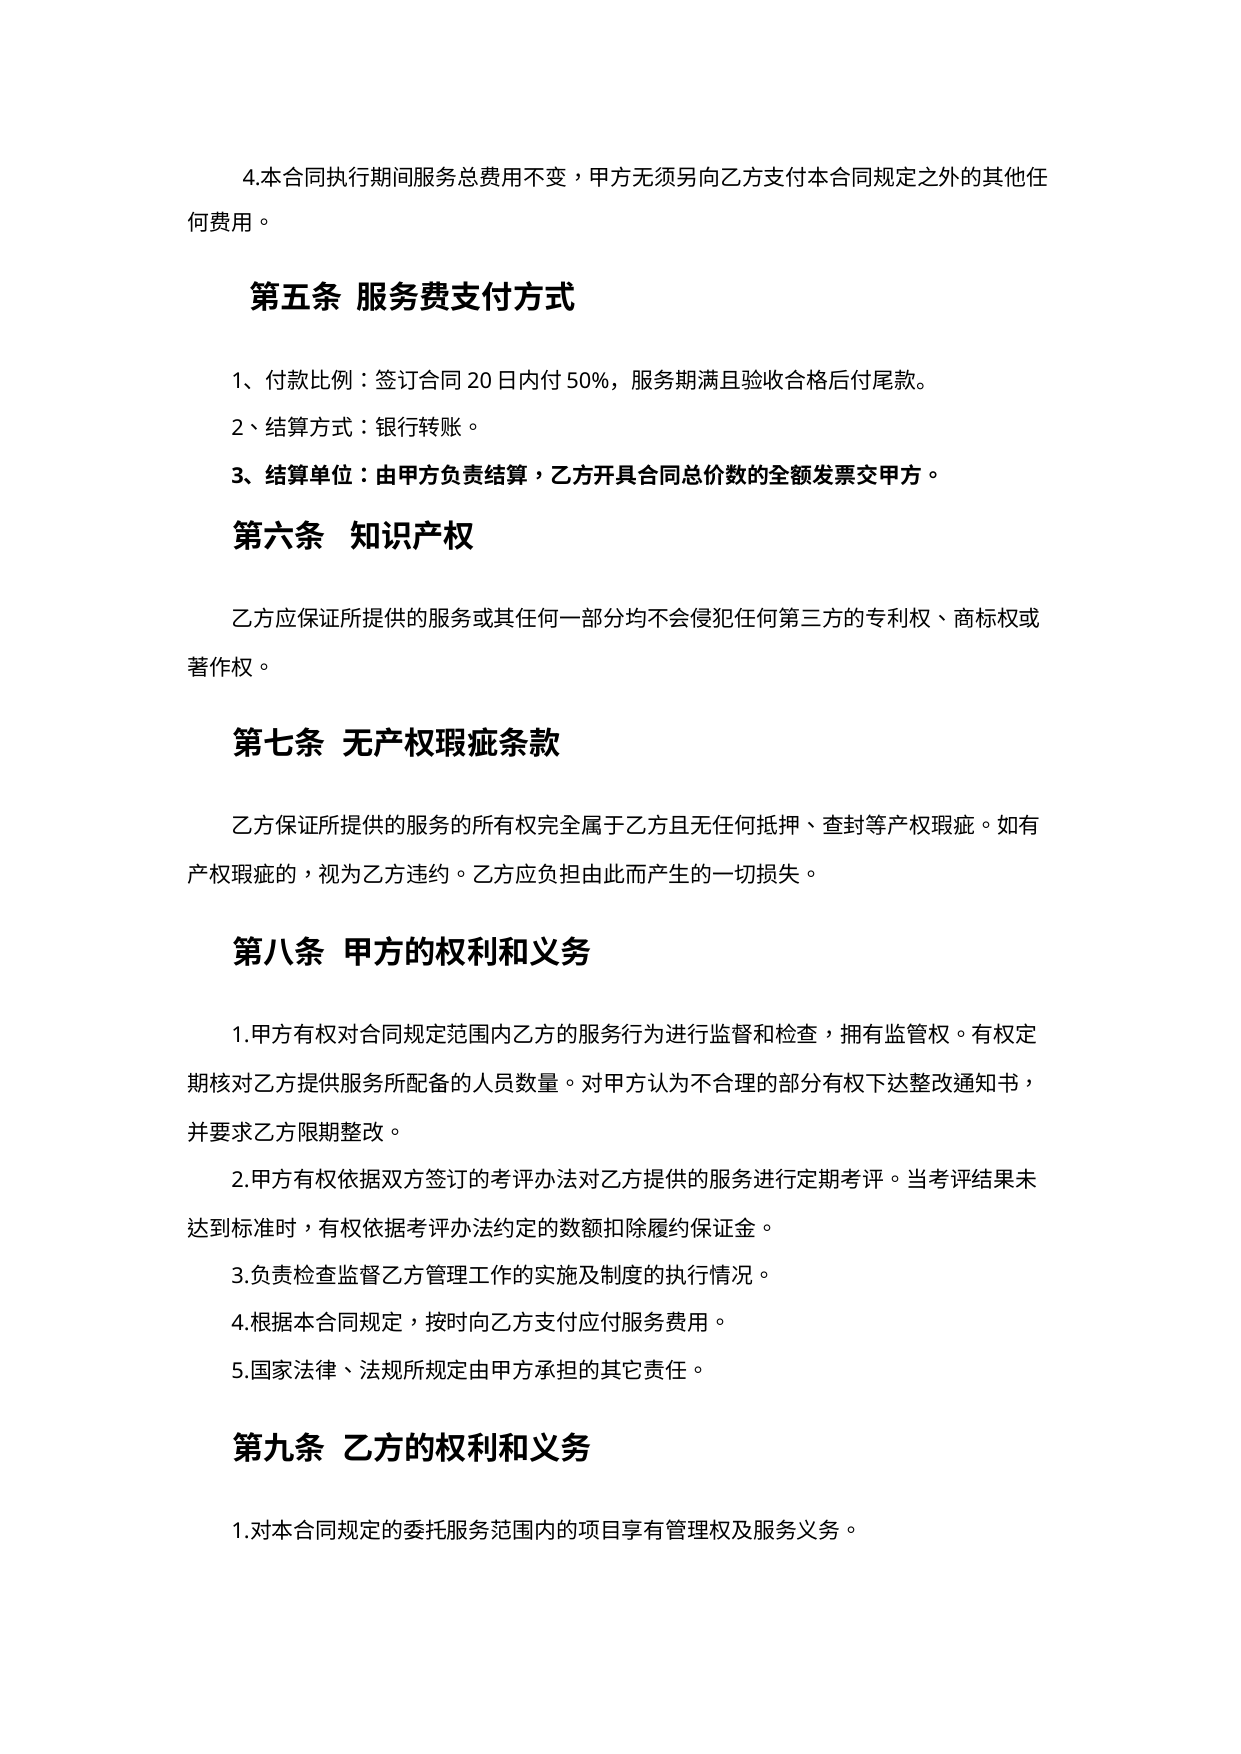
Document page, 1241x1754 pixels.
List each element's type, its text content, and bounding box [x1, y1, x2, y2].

text 第七条 无产权瑕疵条款 [232, 710, 1053, 775]
text 1.对本合同规定的委托服务范围内的项目享有管理权及服务义务。 [187, 1513, 1053, 1546]
text 5.国家法律、法规所规定由甲方承担的其它责任。 [187, 1353, 1053, 1386]
text 乙方应保证所提供的服务或其任何一部分均不会侵犯任何第三方的专利权、商标权或著作权。 [187, 601, 1053, 683]
text 第九条 乙方的权利和义务 [232, 1413, 1053, 1478]
text 1.甲方有权对合同规定范围内乙方的服务行为进行监督和检查，拥有监管权。有权定期核对乙方提供服务所配备的人员数量。对甲方认为不合理的部分有权下达整改通知书，并要求乙方限期整改。 [187, 1018, 1053, 1148]
text 3、结算单位：由甲方负责结算，乙方开具合同总价数的全额发票交甲方。 [187, 458, 1053, 490]
text 4.根据本合同规定，按时向乙方支付应付服务费用。 [187, 1306, 1053, 1338]
text 1、付款比例：签订合同20日内付50%，服务期满且验收合格后付尾款。 [187, 363, 1053, 395]
text 4.本合同执行期间服务总费用不变，甲方无须另向乙方支付本合同规定之外的其他任何费用。 [187, 162, 1053, 236]
text 3.负责检查监督乙方管理工作的实施及制度的执行情况。 [187, 1259, 1053, 1291]
text 2.甲方有权依据双方签订的考评办法对乙方提供的服务进行定期考评。当考评结果未达到标准时，有权依据考评办法约定的数额扣除履约保证金。 [187, 1162, 1053, 1244]
text 2、结算方式：银行转账。 [231, 411, 1053, 443]
text 第八条 甲方的权利和义务 [232, 917, 1053, 982]
text 第五条 服务费支付方式 [187, 264, 1053, 329]
text 乙方保证所提供的服务的所有权完全属于乙方且无任何抵押、查封等产权瑕疵。如有产权瑕疵的，视为乙方违约。乙方应负担由此而产生的一切损失。 [187, 809, 1053, 890]
text 第六条 知识产权 [232, 503, 1053, 568]
